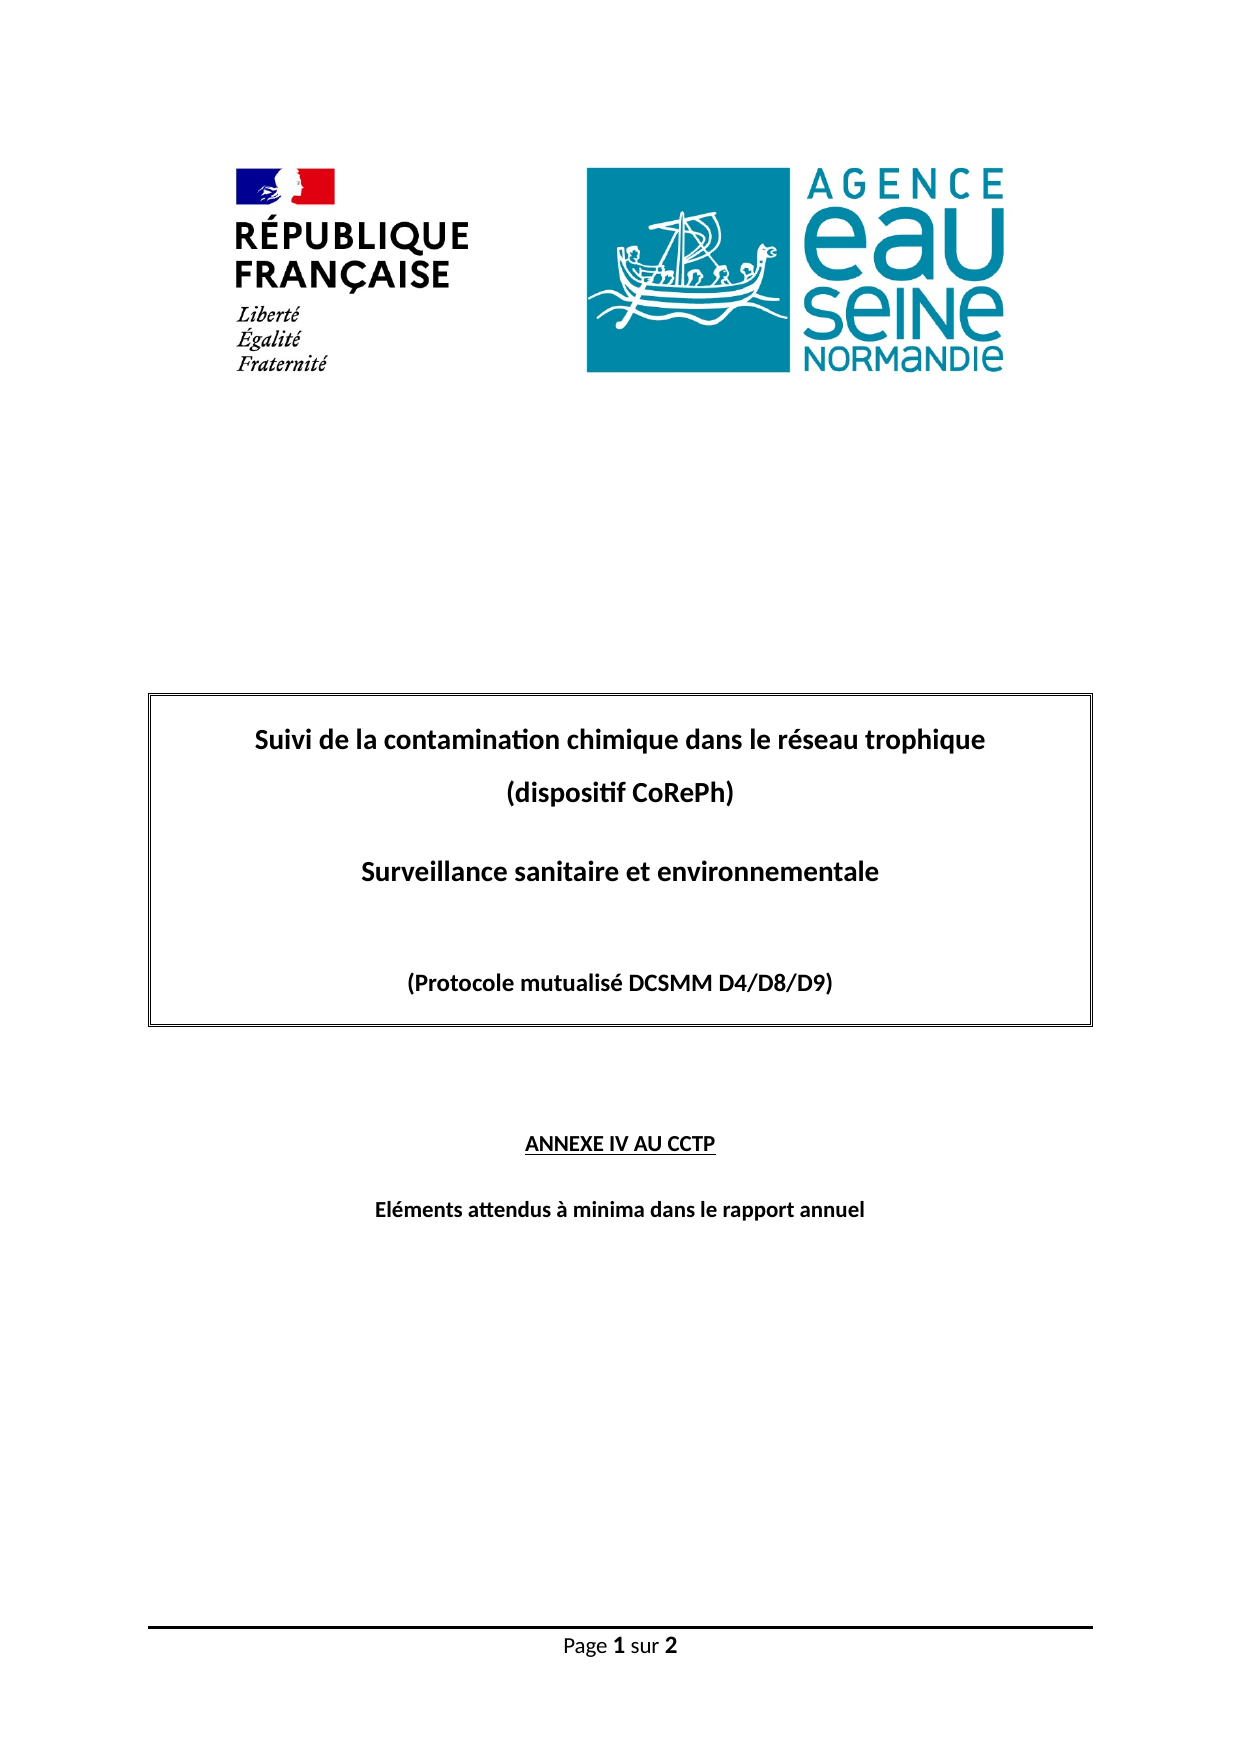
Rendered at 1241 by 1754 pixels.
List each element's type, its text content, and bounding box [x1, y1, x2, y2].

table_header Suivi de la contamination chimique dans le réseau trophique (dispositif CoRePh) Surveillance sanitaire et environnementale (Protocole mutualisé DCSMM D4/D8/D9) [151, 696, 1090, 1023]
picture [216, 147, 1020, 388]
text Eléments attendus à minima dans le rapport annuel [148, 1195, 1093, 1223]
text ANNEXE IV au cctp [148, 1129, 1093, 1158]
